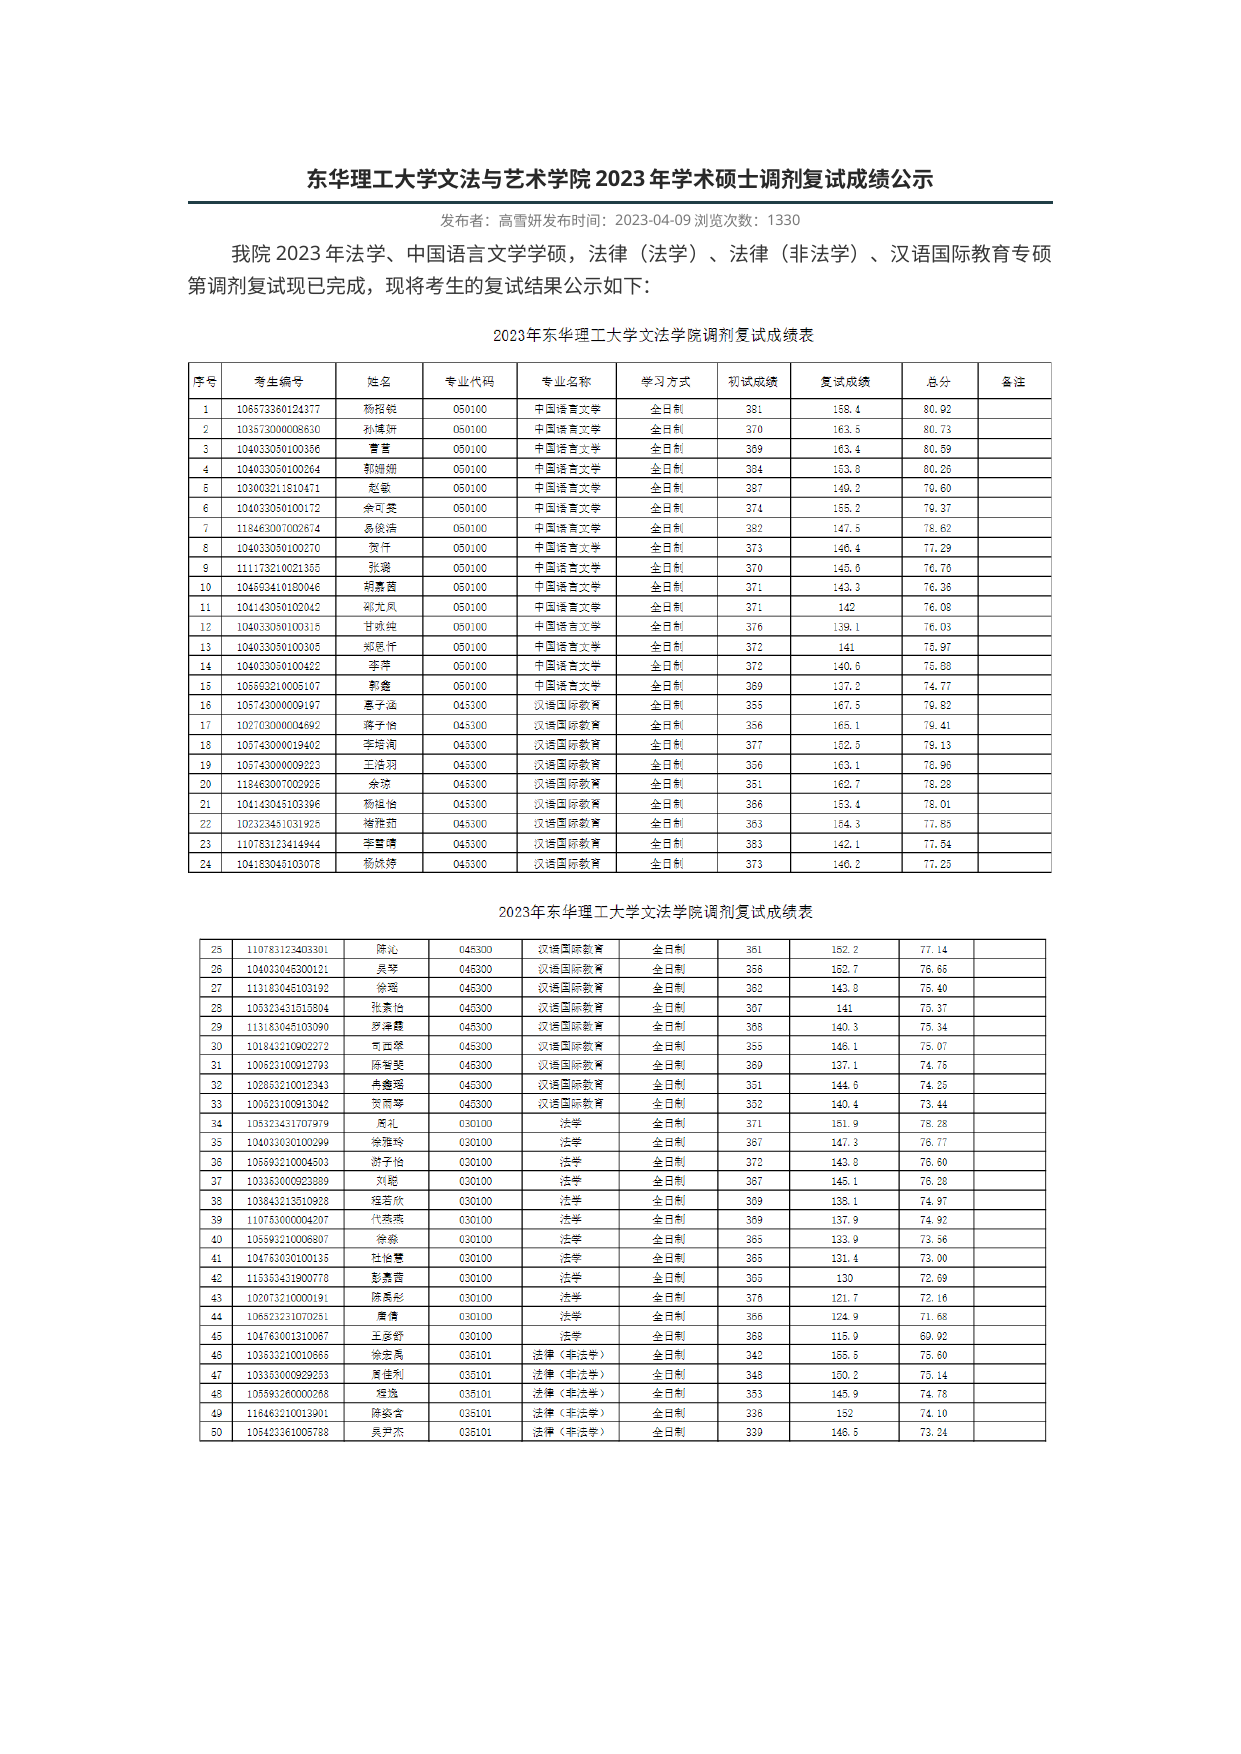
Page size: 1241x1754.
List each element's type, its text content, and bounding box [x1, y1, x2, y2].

text 发布者：高雪妍发布时间：2023-04-09浏览次数：1330 [187, 204, 1053, 236]
text 我院2023年法学、中国语言文学学硕，法律（法学）、法律（非法学）、汉语国际教育专硕第调剂复试现已完成，现将考生的复试结果公示如下： [187, 236, 1053, 301]
picture [187, 313, 1052, 877]
subtitle 东华理工大学文法与艺术学院2023年学术硕士调剂复试成绩公示 [187, 162, 1053, 204]
picture [187, 898, 1053, 1446]
